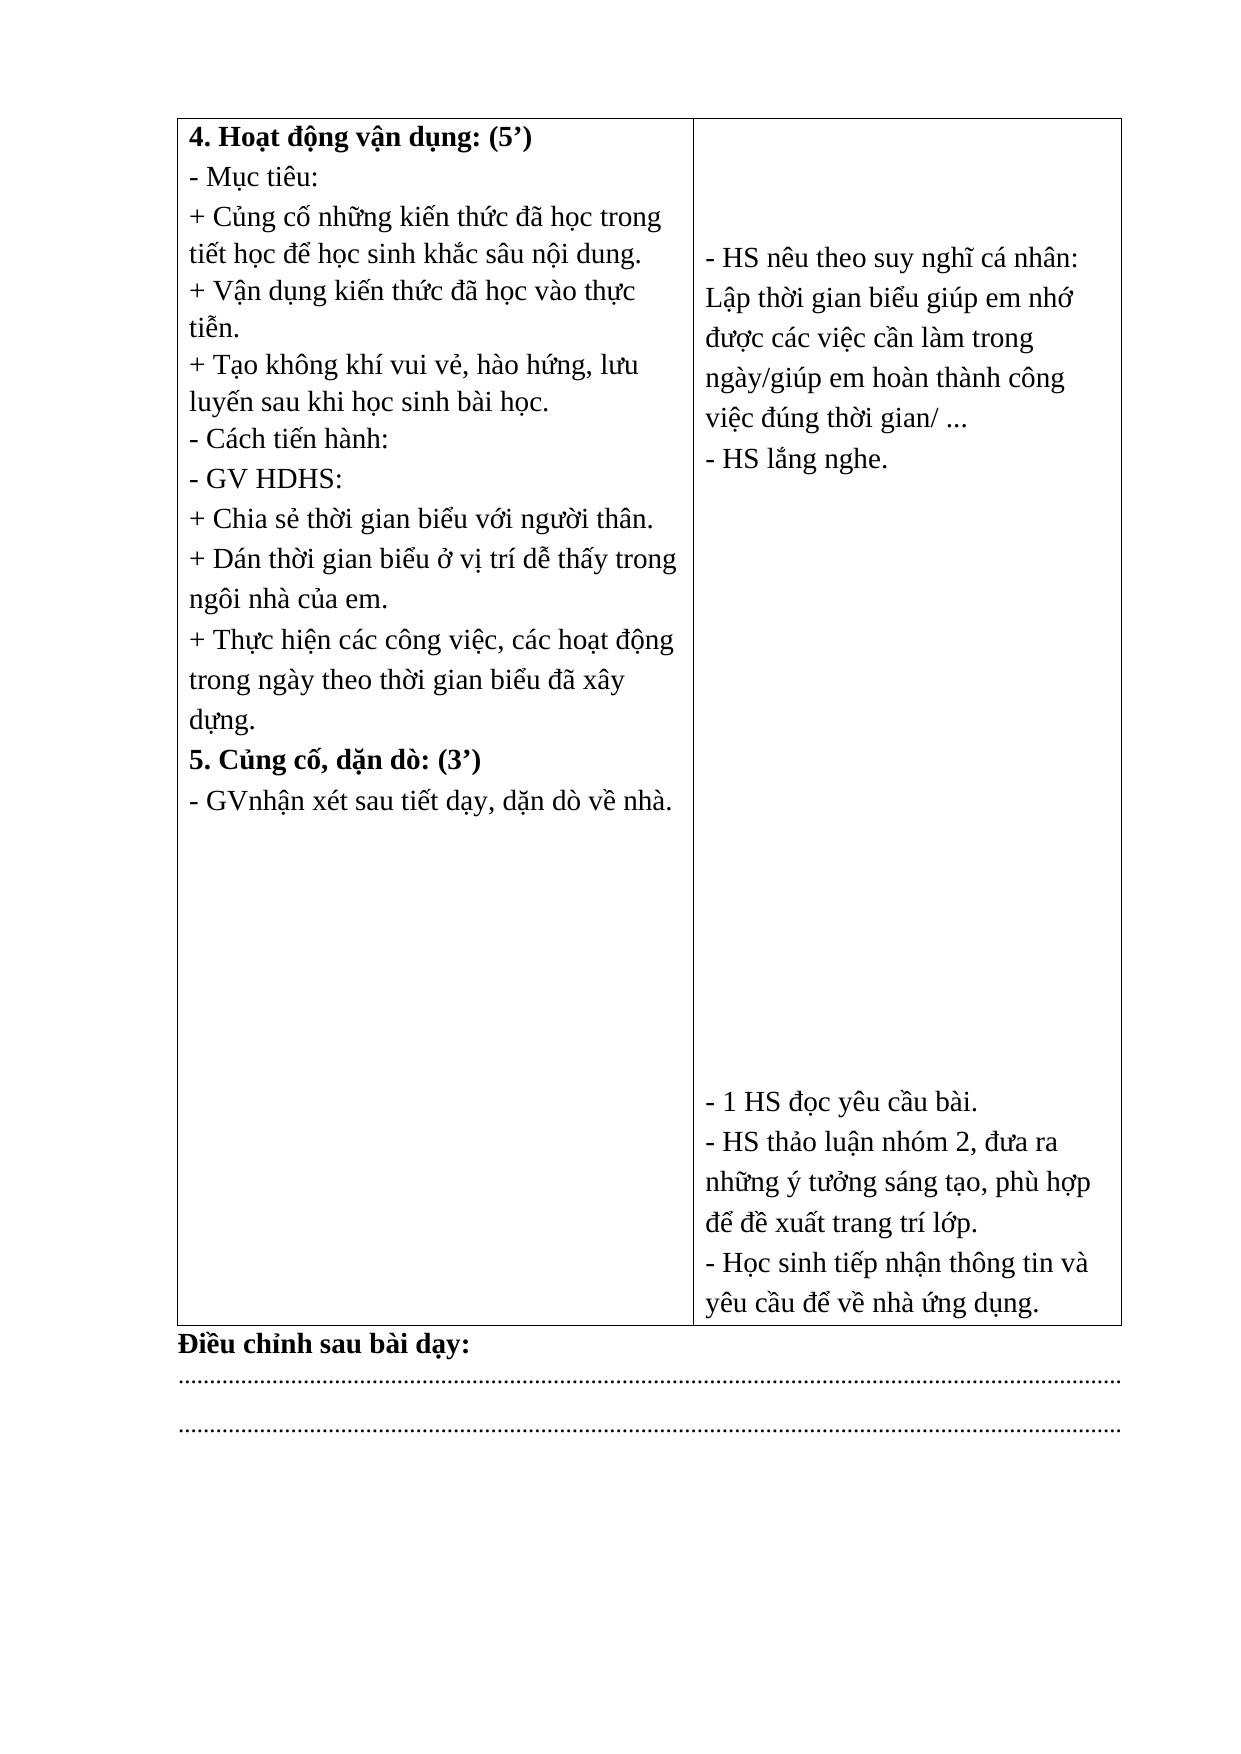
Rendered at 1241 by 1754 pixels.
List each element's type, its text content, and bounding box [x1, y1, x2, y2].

text Điều chỉnh sau bài dạy: [177, 1326, 1122, 1360]
text .............................................................................................................................................................................................................................................................................................................. [177, 1360, 1122, 1439]
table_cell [694, 119, 1121, 1325]
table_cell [178, 119, 693, 1325]
